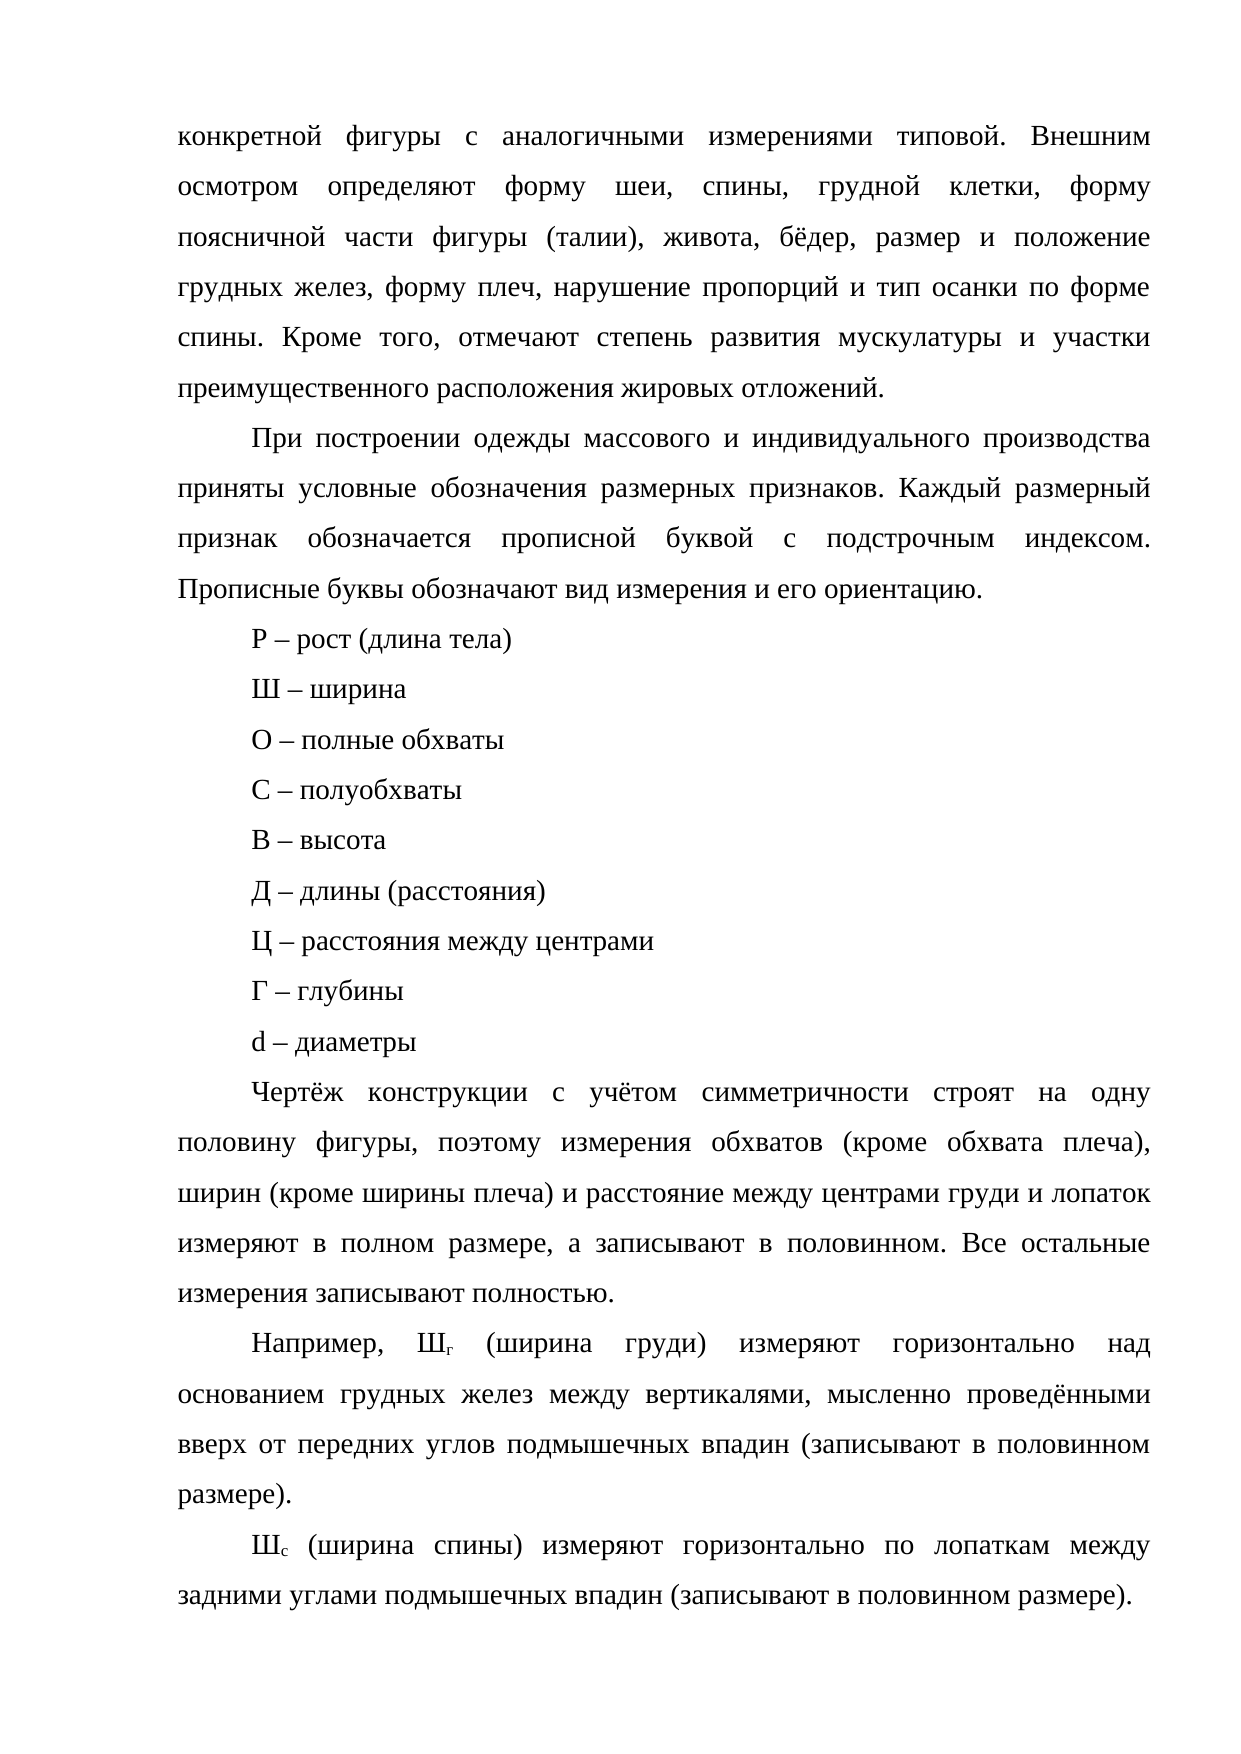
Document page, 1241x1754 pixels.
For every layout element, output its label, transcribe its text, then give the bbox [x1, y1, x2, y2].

text Ш – ширина [177, 672, 1152, 705]
text d – диаметры [177, 1024, 1152, 1057]
text Г – глубины [177, 973, 1152, 1007]
text Шс (ширина спины) измеряют горизонтально по лопаткам между задними углами подмышечных впадин (записывают в половинном размере). [177, 1527, 1152, 1611]
text При построении одежды массового и индивидуального производства приняты условные обозначения размерных признаков. Каждый размерный признак обозначается прописной буквой с подстрочным индексом. Прописные буквы обозначают вид измерения и его ориентацию. [177, 420, 1152, 604]
text Д – длины (расстояния) [177, 873, 1152, 906]
text Чертёж конструкции с учётом симметричности строят на одну половину фигуры, поэтому измерения обхватов (кроме обхвата плеча), ширин (кроме ширины плеча) и расстояние между центрами груди и лопаток измеряют в полном размере, а записывают в половинном. Все остальные измерения записывают полностью. [177, 1074, 1152, 1309]
text Ц – расстояния между центрами [177, 923, 1152, 957]
text О – полные обхваты [177, 722, 1152, 755]
text Например, Шг (ширина груди) измеряют горизонтально над основанием грудных желез между вертикалями, мысленно проведёнными вверх от передних углов подмышечных впадин (записывают в половинном размере). [177, 1326, 1152, 1510]
text С – полуобхваты [177, 772, 1152, 806]
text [177, 118, 1152, 403]
text В – высота [177, 822, 1152, 856]
text Р – рост (длина тела) [177, 621, 1152, 655]
